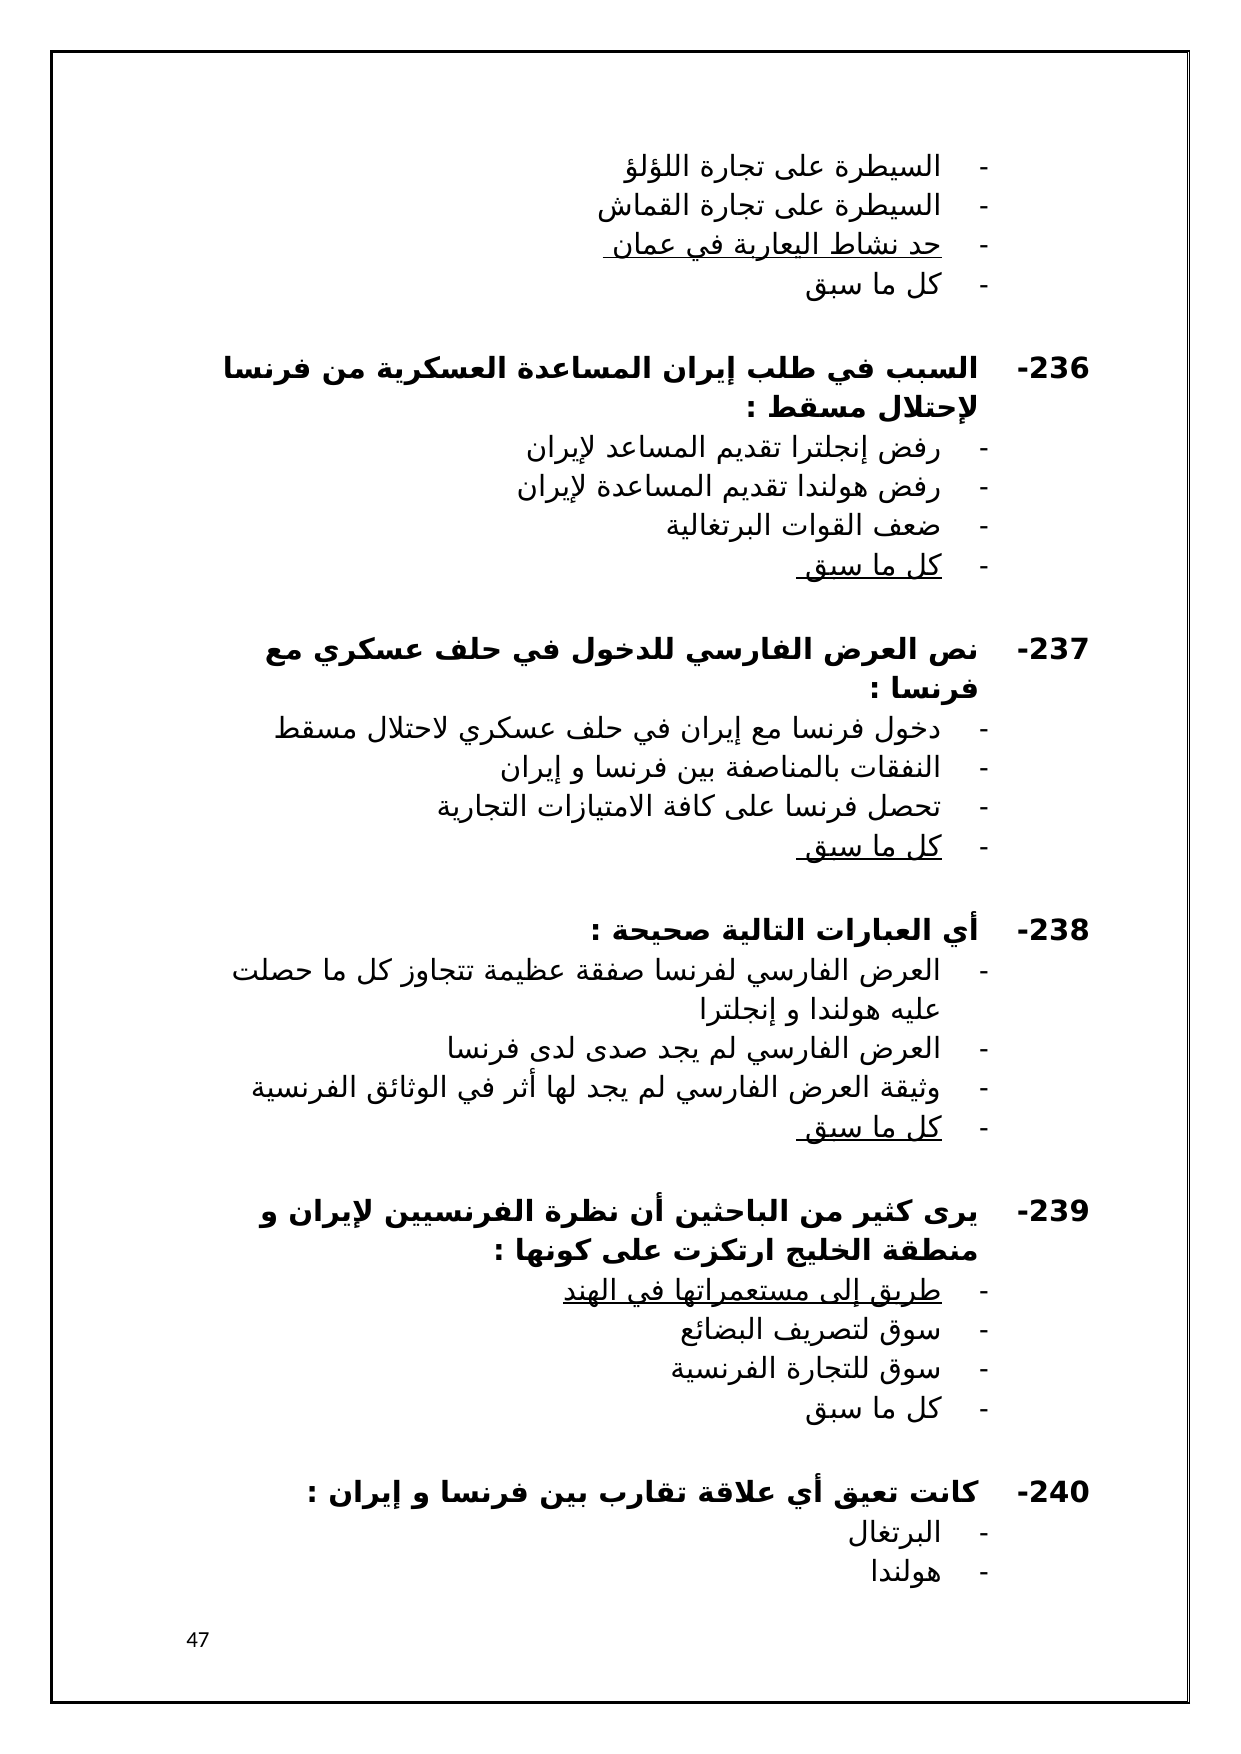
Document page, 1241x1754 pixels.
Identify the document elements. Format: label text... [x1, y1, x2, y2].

list سوق للتجارة الفرنسية [186, 1351, 979, 1386]
list كل ما سبق [186, 548, 979, 582]
list رفض إنجلترا تقديم المساعد لإيران [186, 429, 979, 464]
list كل ما سبق [186, 267, 979, 301]
list كل ما سبق [186, 1110, 979, 1144]
list يرى كثير من الباحثين أن نظرة الفرنسيين لإيران و منطقة الخليج ارتكزت على كونها : [186, 1195, 1017, 1268]
list تحصل فرنسا على كافة الامتيازات التجارية [186, 789, 979, 824]
list وثيقة العرض الفارسي لم يجد لها أثر في الوثائق الفرنسية [186, 1070, 979, 1104]
list طريق إلى مستعمراتها في الهند [186, 1273, 979, 1307]
list السيطرة على تجارة القماش [186, 188, 979, 222]
list السيطرة على تجارة اللؤلؤ [186, 148, 979, 183]
list حد نشاط اليعاربة في عمان [186, 227, 979, 262]
list رفض هولندا تقديم المساعدة لإيران [186, 469, 979, 503]
list السبب في طلب إيران المساعدة العسكرية من فرنسا لإحتلال مسقط : [186, 352, 1017, 424]
list نص العرض الفارسي للدخول في حلف عسكري مع فرنسا : [186, 633, 1017, 706]
list سوق لتصريف البضائع [186, 1312, 979, 1346]
list العرض الفارسي لم يجد صدى لدى فرنسا [186, 1031, 979, 1065]
list النفقات بالمناصفة بين فرنسا و إيران [186, 750, 979, 784]
list البرتغال [186, 1515, 979, 1549]
list كل ما سبق [186, 1391, 979, 1425]
list كل ما سبق [186, 829, 979, 863]
list أي العبارات التالية صحيحة : [186, 914, 1017, 948]
list هولندا [186, 1554, 979, 1588]
list كانت تعيق أي علاقة تقارب بين فرنسا و إيران : [186, 1476, 1017, 1510]
list ضعف القوات البرتغالية [186, 508, 979, 543]
list دخول فرنسا مع إيران في حلف عسكري لاحتلال مسقط [186, 711, 979, 745]
list العرض الفارسي لفرنسا صفقة عظيمة تتجاوز كل ما حصلت عليه هولندا و إنجلترا [186, 953, 979, 1026]
